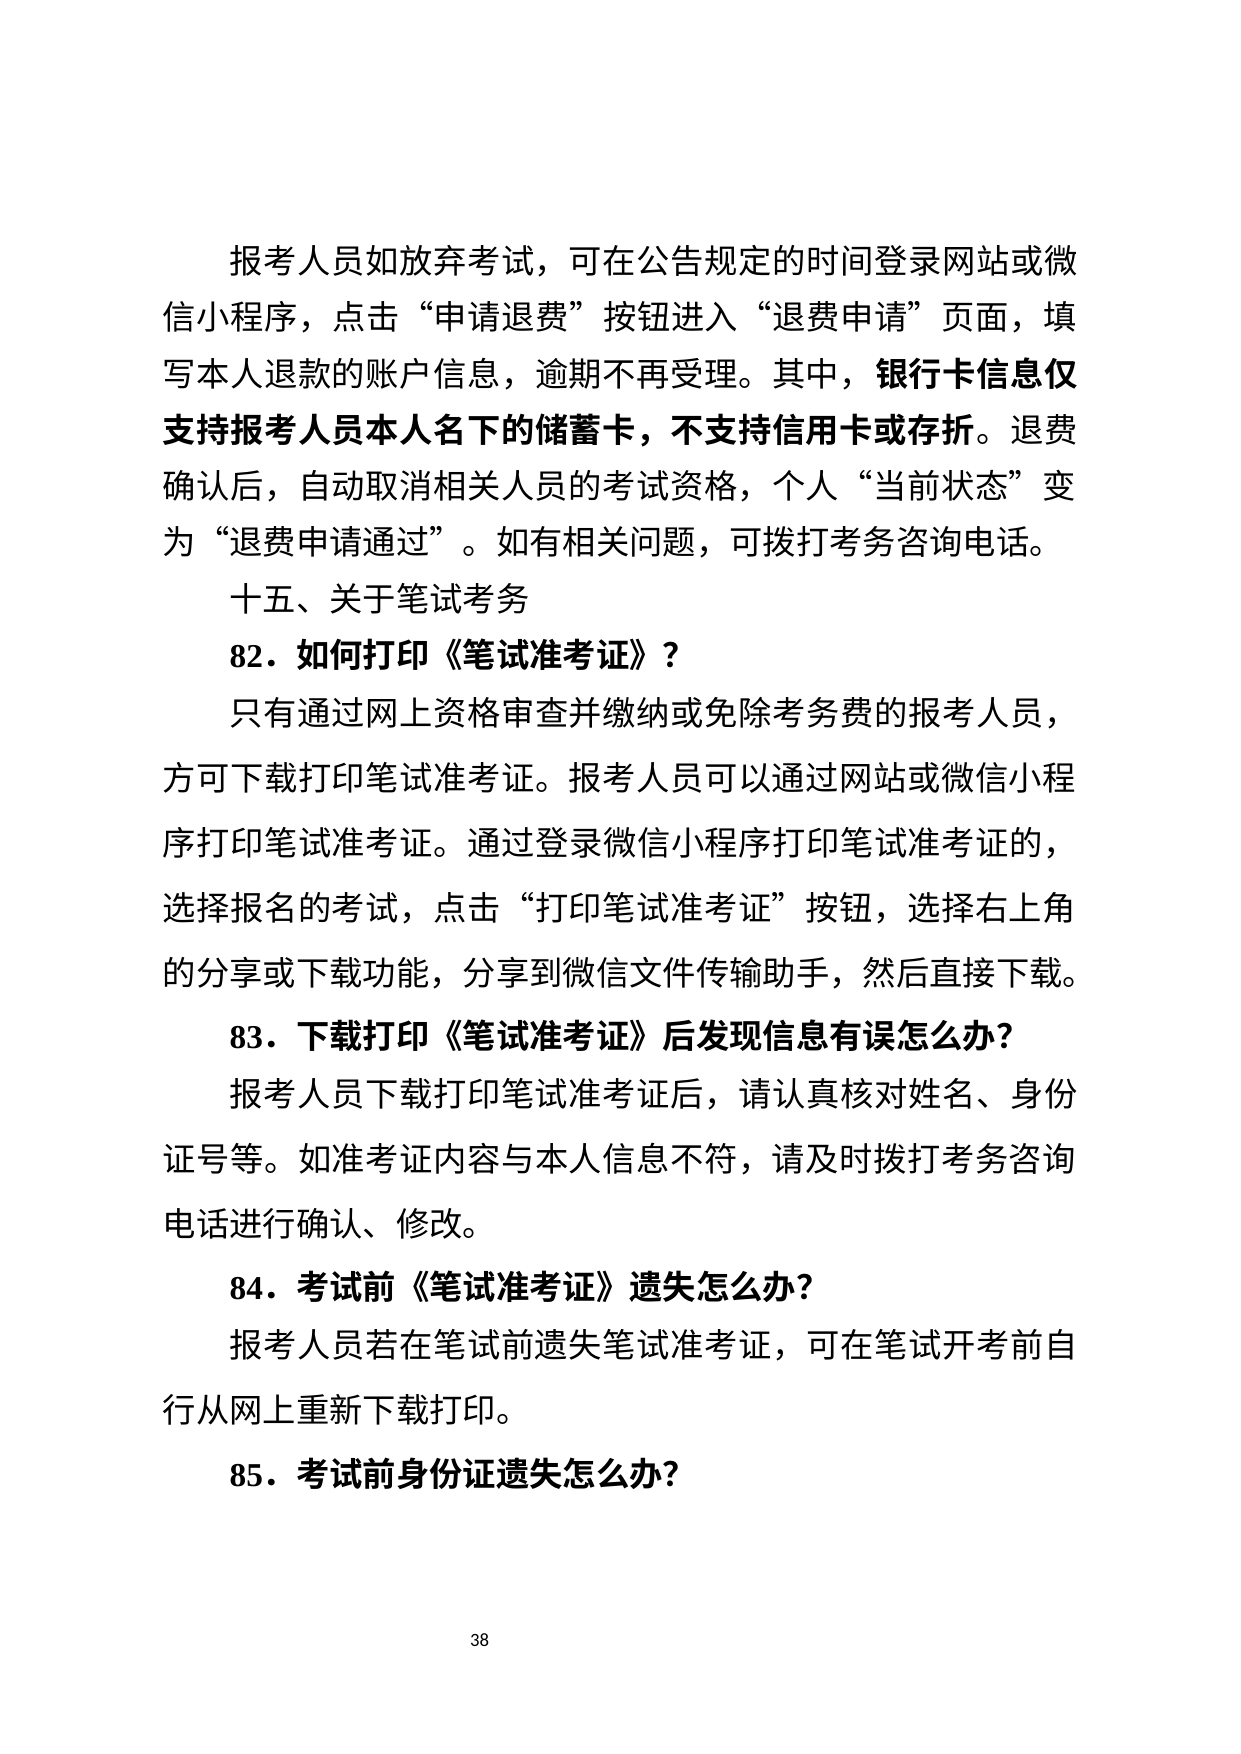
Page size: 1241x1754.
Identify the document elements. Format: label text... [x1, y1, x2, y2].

list 考试前《笔试准考证》遗失怎么办？ [162, 1255, 1078, 1311]
list 如何打印《笔试准考证》？ [162, 622, 1078, 678]
text 十五、关于笔试考务 [162, 566, 1078, 622]
list 考试前身份证遗失怎么办？ [162, 1441, 1078, 1497]
text 只有通过网上资格审查并缴纳或免除考务费的报考人员，方可下载打印笔试准考证。报考人员可以通过网站或微信小程序打印笔试准考证。通过登录微信小程序打印笔试准考证的，选择报名的考试，点击“打印笔试准考证”按钮，选择右上角的分享或下载功能，分享到微信文件传输助手，然后直接下载。 [162, 678, 1078, 1003]
list 下载打印《笔试准考证》后发现信息有误怎么办？ [162, 1003, 1078, 1060]
text 报考人员如放弃考试，可在公告规定的时间登录网站或微信小程序，点击“申请退费”按钮进入“退费申请”页面，填写本人退款的账户信息，逾期不再受理。其中，银行卡信息仅支持报考人员本人名下的储蓄卡，不支持信用卡或存折。退费确认后，自动取消相关人员的考试资格，个人“当前状态”变为“退费申请通过”。如有相关问题，可拨打考务咨询电话。 [162, 228, 1078, 566]
text 报考人员下载打印笔试准考证后，请认真核对姓名、身份证号等。如准考证内容与本人信息不符，请及时拨打考务咨询电话进行确认、修改。 [162, 1060, 1078, 1255]
text 报考人员若在笔试前遗失笔试准考证，可在笔试开考前自行从网上重新下载打印。 [162, 1311, 1078, 1441]
